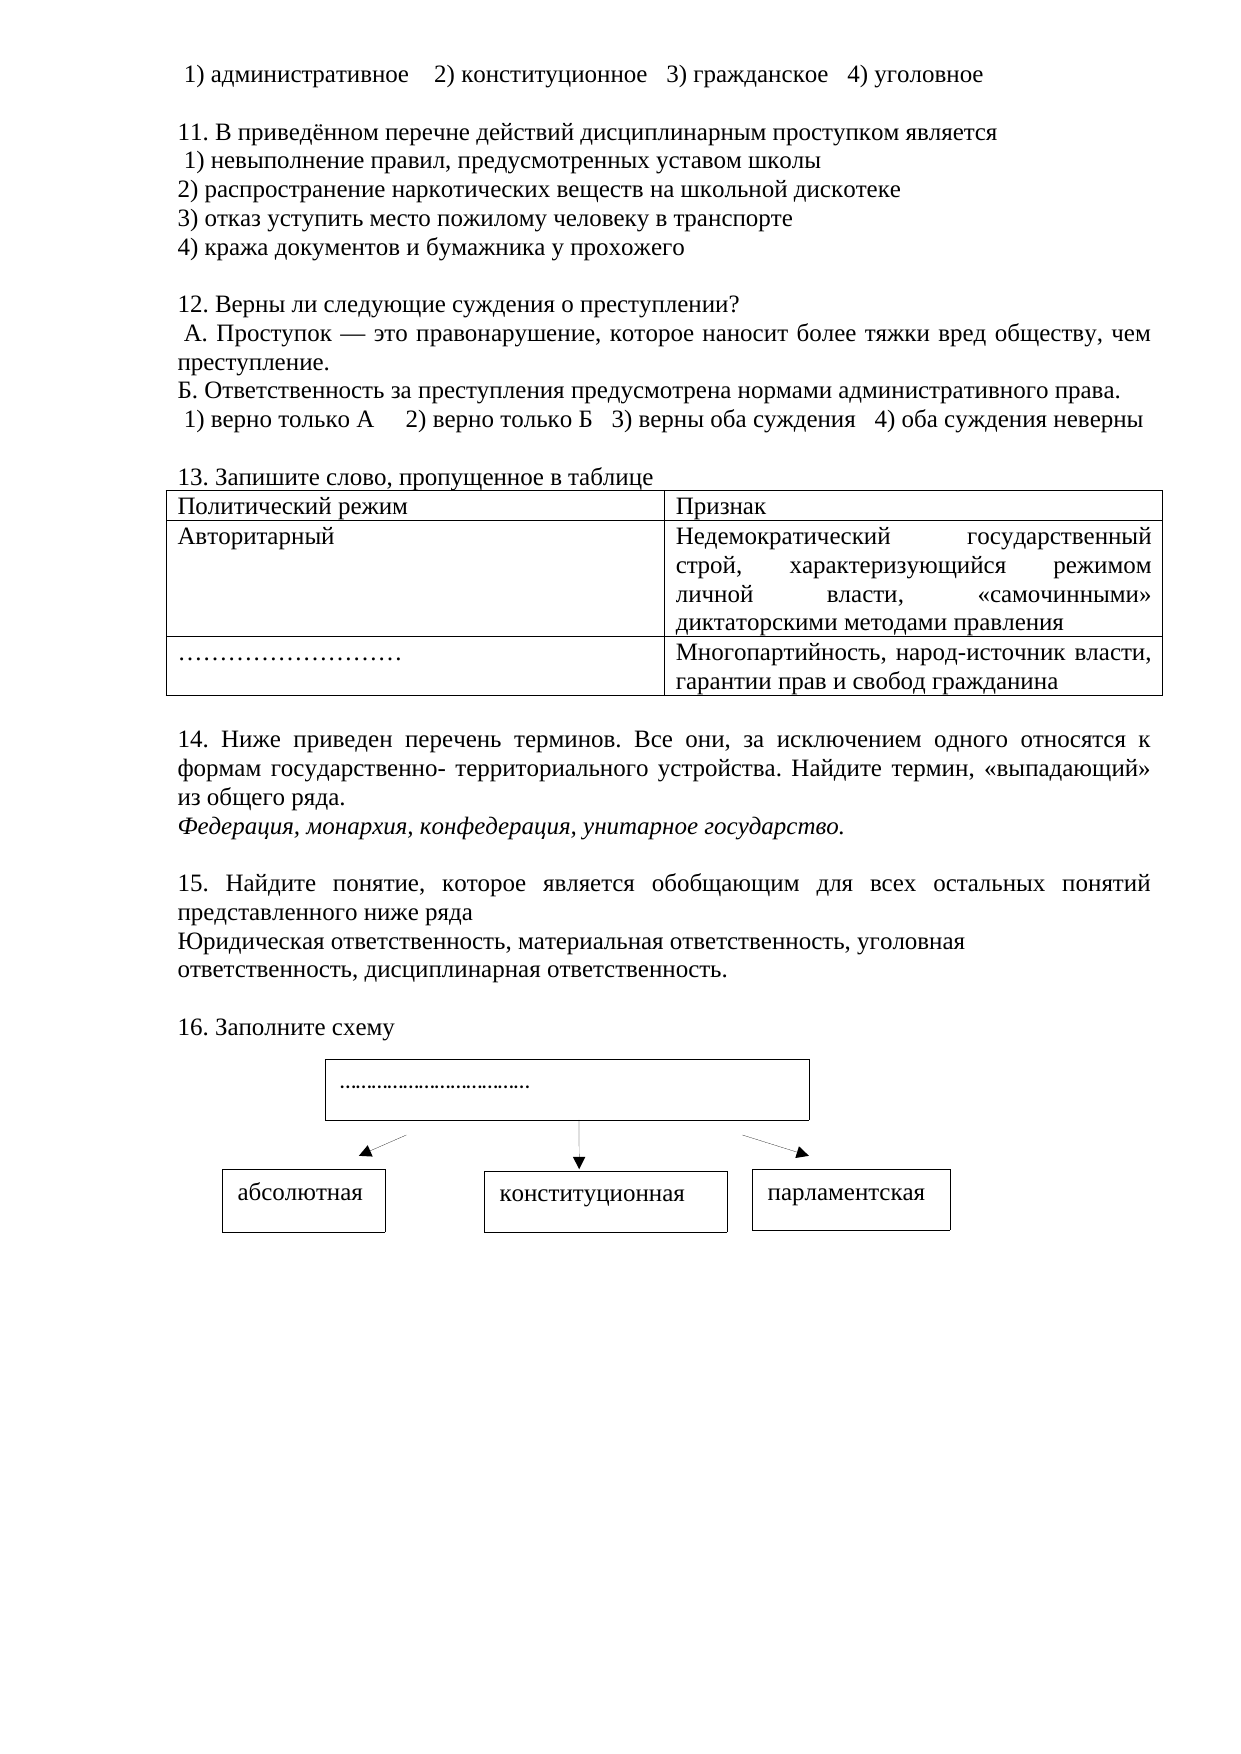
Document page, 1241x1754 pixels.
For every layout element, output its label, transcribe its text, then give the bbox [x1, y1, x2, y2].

text 2) распространение наркотических веществ на школьной дискотеке [177, 174, 1152, 203]
text 13. Запишите слово, пропущенное в таблице [177, 462, 1152, 490]
text 4) кража документов и бумажника у прохожего [177, 232, 1152, 260]
text Б. Ответственность за преступления предусмотрена нормами административного права. [177, 375, 1152, 404]
text 16. Заполните схему [177, 1012, 1152, 1041]
text 12. Верны ли следующие суждения о преступлении? [177, 289, 1152, 318]
text 1) административное 2) конституционное 3) гражданское 4) уголовное [177, 59, 1152, 88]
table_cell Авторитарный [167, 521, 664, 636]
text Федерация, монархия, конфедерация, унитарное государство. [177, 811, 1152, 839]
table_cell Недемократический государственный строй, характеризующийся режимом личной власти, «самочинными» диктаторскими методами правления [665, 521, 1162, 636]
text 1) невыполнение правил, предусмотренных уставом школы [177, 145, 1152, 174]
text 15. Найдите понятие, которое является обобщающим для всех остальных понятий представленного ниже ряда [177, 868, 1152, 926]
table_header Политический режим [167, 491, 664, 520]
text 14. Ниже приведен перечень терминов. Все они, за исключением одного относятся к формам государственно- территориального устройства. Найдите термин, «выпадающий» из общего ряда. [177, 724, 1152, 811]
table_header Признак [665, 491, 1162, 520]
text 1) верно только А 2) верно только Б 3) верны оба суждения 4) оба суждения неверны [177, 404, 1152, 433]
text Юридическая ответственность, материальная ответственность, уголовная ответственность, дисциплинарная ответственность. [177, 926, 1152, 983]
table_cell ……………………… [167, 637, 664, 695]
table_cell Многопартийность, народ-источник власти, гарантии прав и свобод гражданина [665, 637, 1162, 695]
text А. Проступок — это правонарушение, которое наносит более тяжки вред обществу, чем преступление. [177, 318, 1152, 375]
text 11. В приведённом перечне действий дисциплинарным проступком является [177, 117, 1152, 145]
text 3) отказ уступить место пожилому человеку в транспорте [177, 203, 1152, 232]
